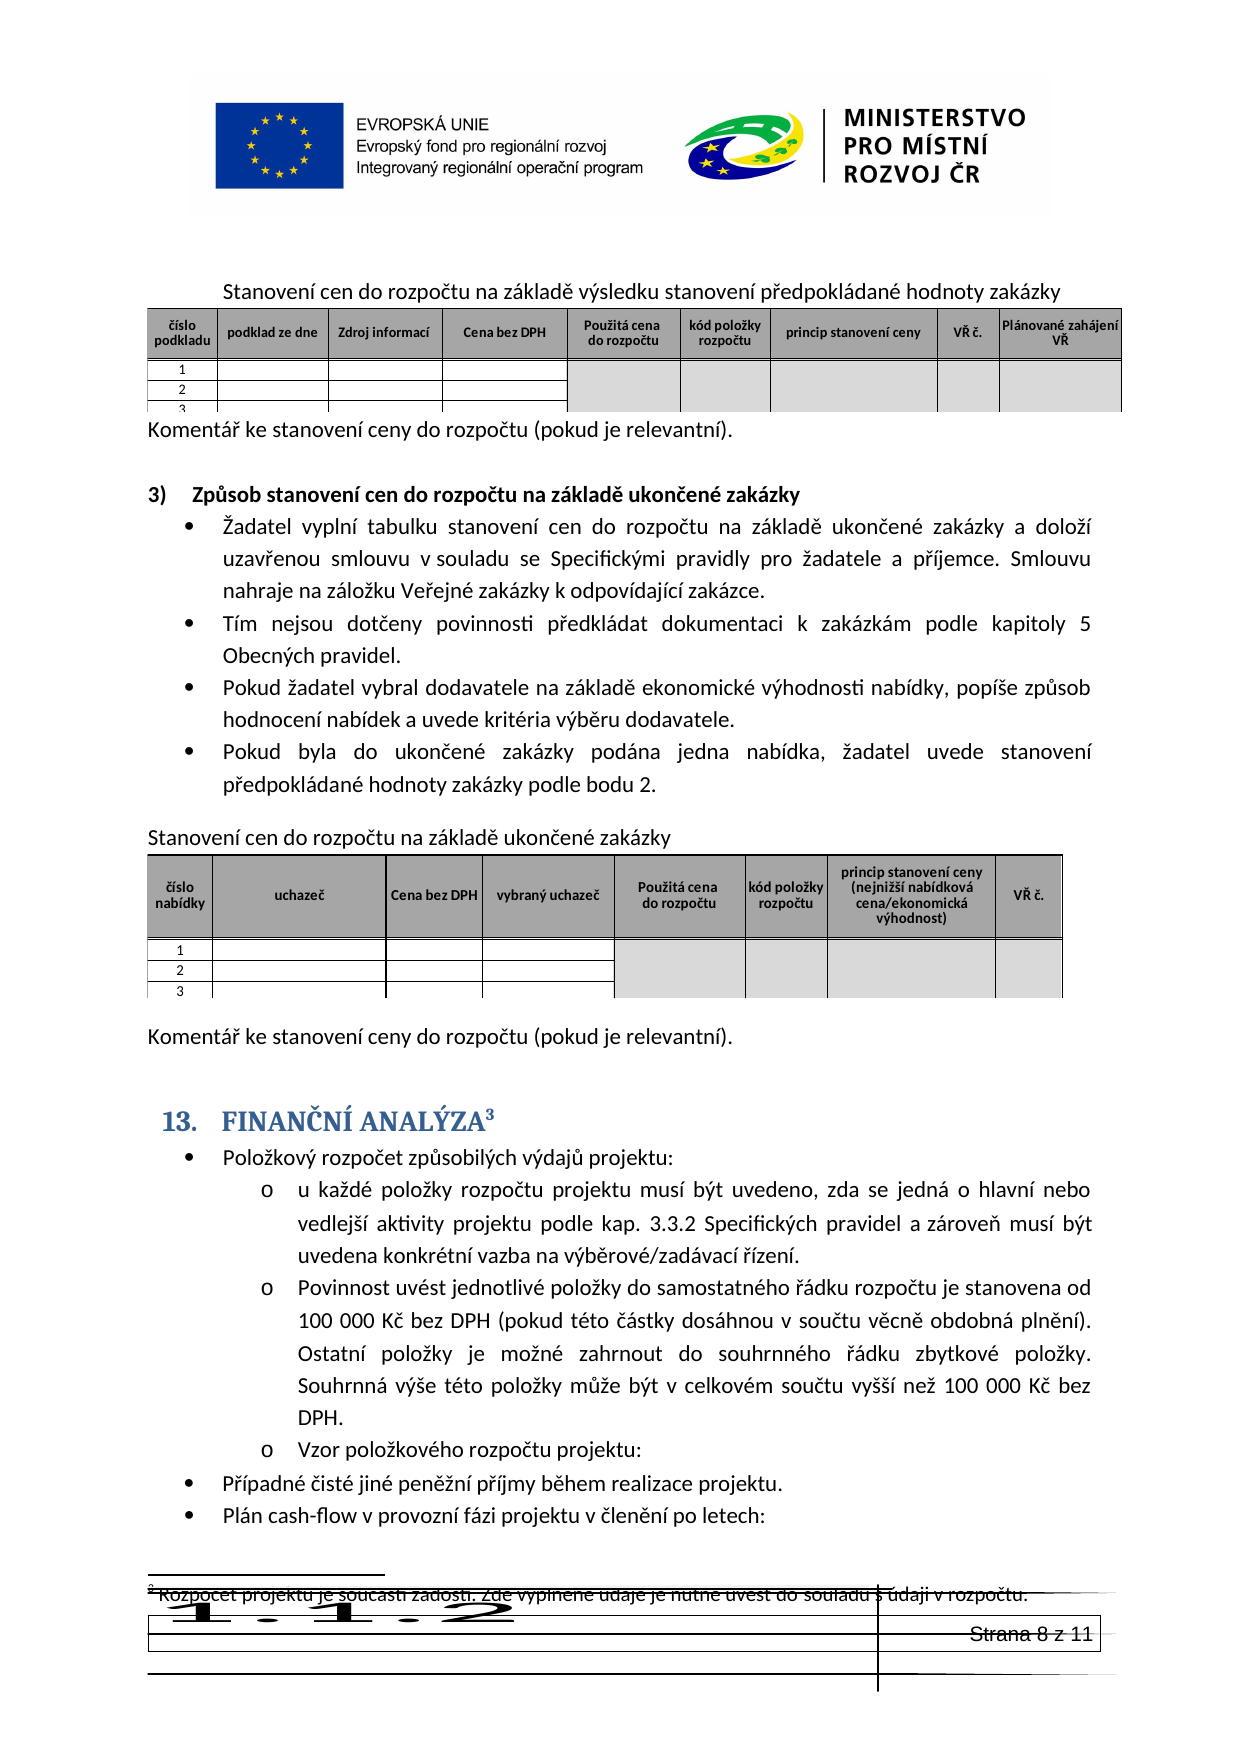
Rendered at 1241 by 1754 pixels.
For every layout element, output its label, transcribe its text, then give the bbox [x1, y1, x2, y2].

list u každé položky rozpočtu projektu musí být uvedeno, zda se jedná o hlavní nebo vedlejší aktivity projektu podle kap. 3.3.2 Specifických pravidel a zároveň musí být uvedena konkrétní vazba na výběrové/zadávací řízení. [260, 1175, 1093, 1269]
list Pokud byla do ukončené zakázky podána jedna nabídka, žadatel uvede stanovení předpokládané hodnoty zakázky podle bodu 2. [185, 737, 1093, 798]
list Stanovení cen do rozpočtu na základě výsledku stanovení předpokládané hodnoty zakázky [223, 277, 1093, 305]
subtitle Finanční analýza [162, 1105, 1093, 1138]
list Komentář ke stanovení ceny do rozpočtu (pokud je relevantní). [148, 416, 1093, 444]
list Žadatel vyplní tabulku stanovení cen do rozpočtu na základě ukončené zakázky a doloží uzavřenou smlouvu v souladu se Specifickými pravidly pro žadatele a příjemce. Smlouvu nahraje na záložku Veřejné zakázky k odpovídající zakázce. [185, 512, 1093, 604]
list Tím nejsou dotčeny povinnosti předkládat dokumentaci k zakázkám podle kapitoly 5 Obecných pravidel. [185, 609, 1093, 669]
list Případné čisté jiné peněžní příjmy během realizace projektu. [185, 1469, 1093, 1497]
list Plán cash-flow v provozní fázi projektu v členění po letech: [185, 1501, 1093, 1529]
text Stanovení cen do rozpočtu na základě ukončené zakázky [148, 823, 1093, 997]
text Komentář ke stanovení ceny do rozpočtu (pokud je relevantní). [148, 1022, 1093, 1051]
list Vzor položkového rozpočtu projektu: [260, 1435, 1093, 1464]
list Pokud žadatel vybral dodavatele na základě ekonomické výhodnosti nabídky, popíše způsob hodnocení nabídek a uvede kritéria výběru dodavatele. [185, 673, 1093, 733]
picture [187, 73, 1053, 217]
list Způsob stanovení cen do rozpočtu na základě ukončené zakázky [148, 480, 1093, 508]
list Povinnost uvést jednotlivé položky do samostatného řádku rozpočtu je stanovena od 100 000 Kč bez DPH (pokud této částky dosáhnou v součtu věcně obdobná plnění). Ostatní položky je možné zahrnout do souhrnného řádku zbytkové položky. Souhrnná výše této položky může být v celkovém součtu vyšší než 100 000 Kč bez DPH. [260, 1273, 1093, 1431]
list Položkový rozpočet způsobilých výdajů projektu: [185, 1143, 1093, 1171]
